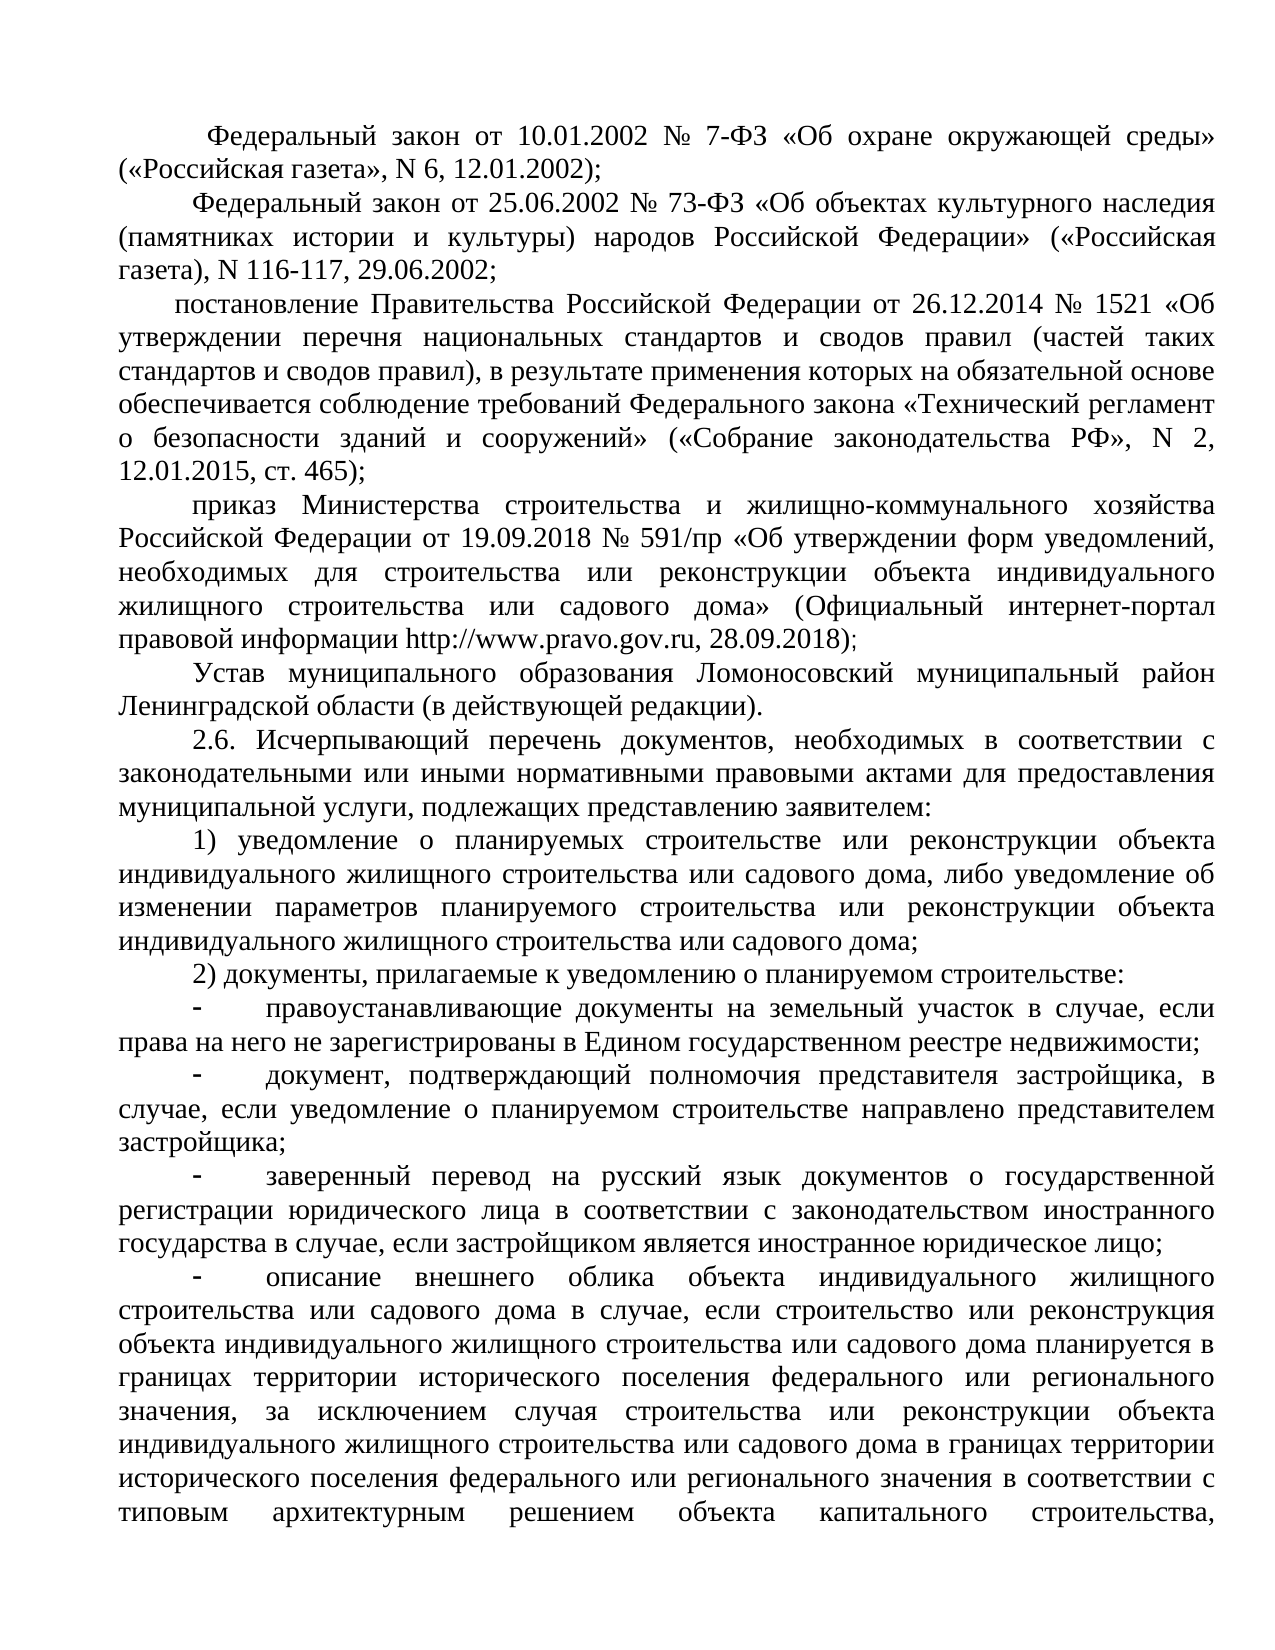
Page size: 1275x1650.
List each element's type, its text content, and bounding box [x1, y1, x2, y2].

list заверенный перевод на русский язык документов о государственной регистрации юридического лица в соответствии с законодательством иностранного государства в случае, если застройщиком является иностранное юридическое лицо; [118, 1158, 1216, 1259]
text 2) документы, прилагаемые к уведомлению о планируемом строительстве: [118, 957, 1216, 990]
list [118, 1259, 1216, 1527]
text Устав муниципального образования Ломоносовский муниципальный район Ленинградской области (в действующей редакции). [118, 655, 1216, 722]
list документ, подтверждающий полномочия представителя застройщика, в случае, если уведомление о планируемом строительстве направлено представителем застройщика; [118, 1057, 1216, 1158]
text 2.6. Исчерпывающий перечень документов, необходимых в соответствии с законодательными или иными нормативными правовыми актами для предоставления муниципальной услуги, подлежащих представлению заявителем: [118, 722, 1216, 822]
text Федеральный закон от 10.01.2002 № 7-ФЗ «Об охране окружающей среды» («Российская газета», N 6, 12.01.2002); [118, 118, 1216, 185]
text приказ Министерства строительства и жилищно-коммунального хозяйства Российской Федерации от 19.09.2018 № 591/пр «Об утверждении форм уведомлений, необходимых для строительства или реконструкции объекта индивидуального жилищного строительства или садового дома» (Официальный интернет-портал правовой информации http://www.pravo.gov.ru, 28.09.2018); [118, 487, 1216, 655]
text 1) уведомление о планируемых строительстве или реконструкции объекта индивидуального жилищного строительства или садового дома, либо уведомление об изменении параметров планируемого строительства или реконструкции объекта индивидуального жилищного строительства или садового дома; [118, 822, 1216, 957]
list правоустанавливающие документы на земельный участок в случае, если права на него не зарегистрированы в Едином государственном реестре недвижимости; [118, 990, 1216, 1057]
text постановление Правительства Российской Федерации от 26.12.2014 № 1521 «Об утверждении перечня национальных стандартов и сводов правил (частей таких стандартов и сводов правил), в результате применения которых на обязательной основе обеспечивается соблюдение требований Федерального закона «Технический регламент о безопасности зданий и сооружений» («Собрание законодательства РФ», N 2, 12.01.2015, ст. 465); [118, 286, 1216, 487]
text Федеральный закон от 25.06.2002 № 73-ФЗ «Об объектах культурного наследия (памятниках истории и культуры) народов Российской Федерации» («Российская газета), N 116-117, 29.06.2002; [118, 185, 1216, 286]
